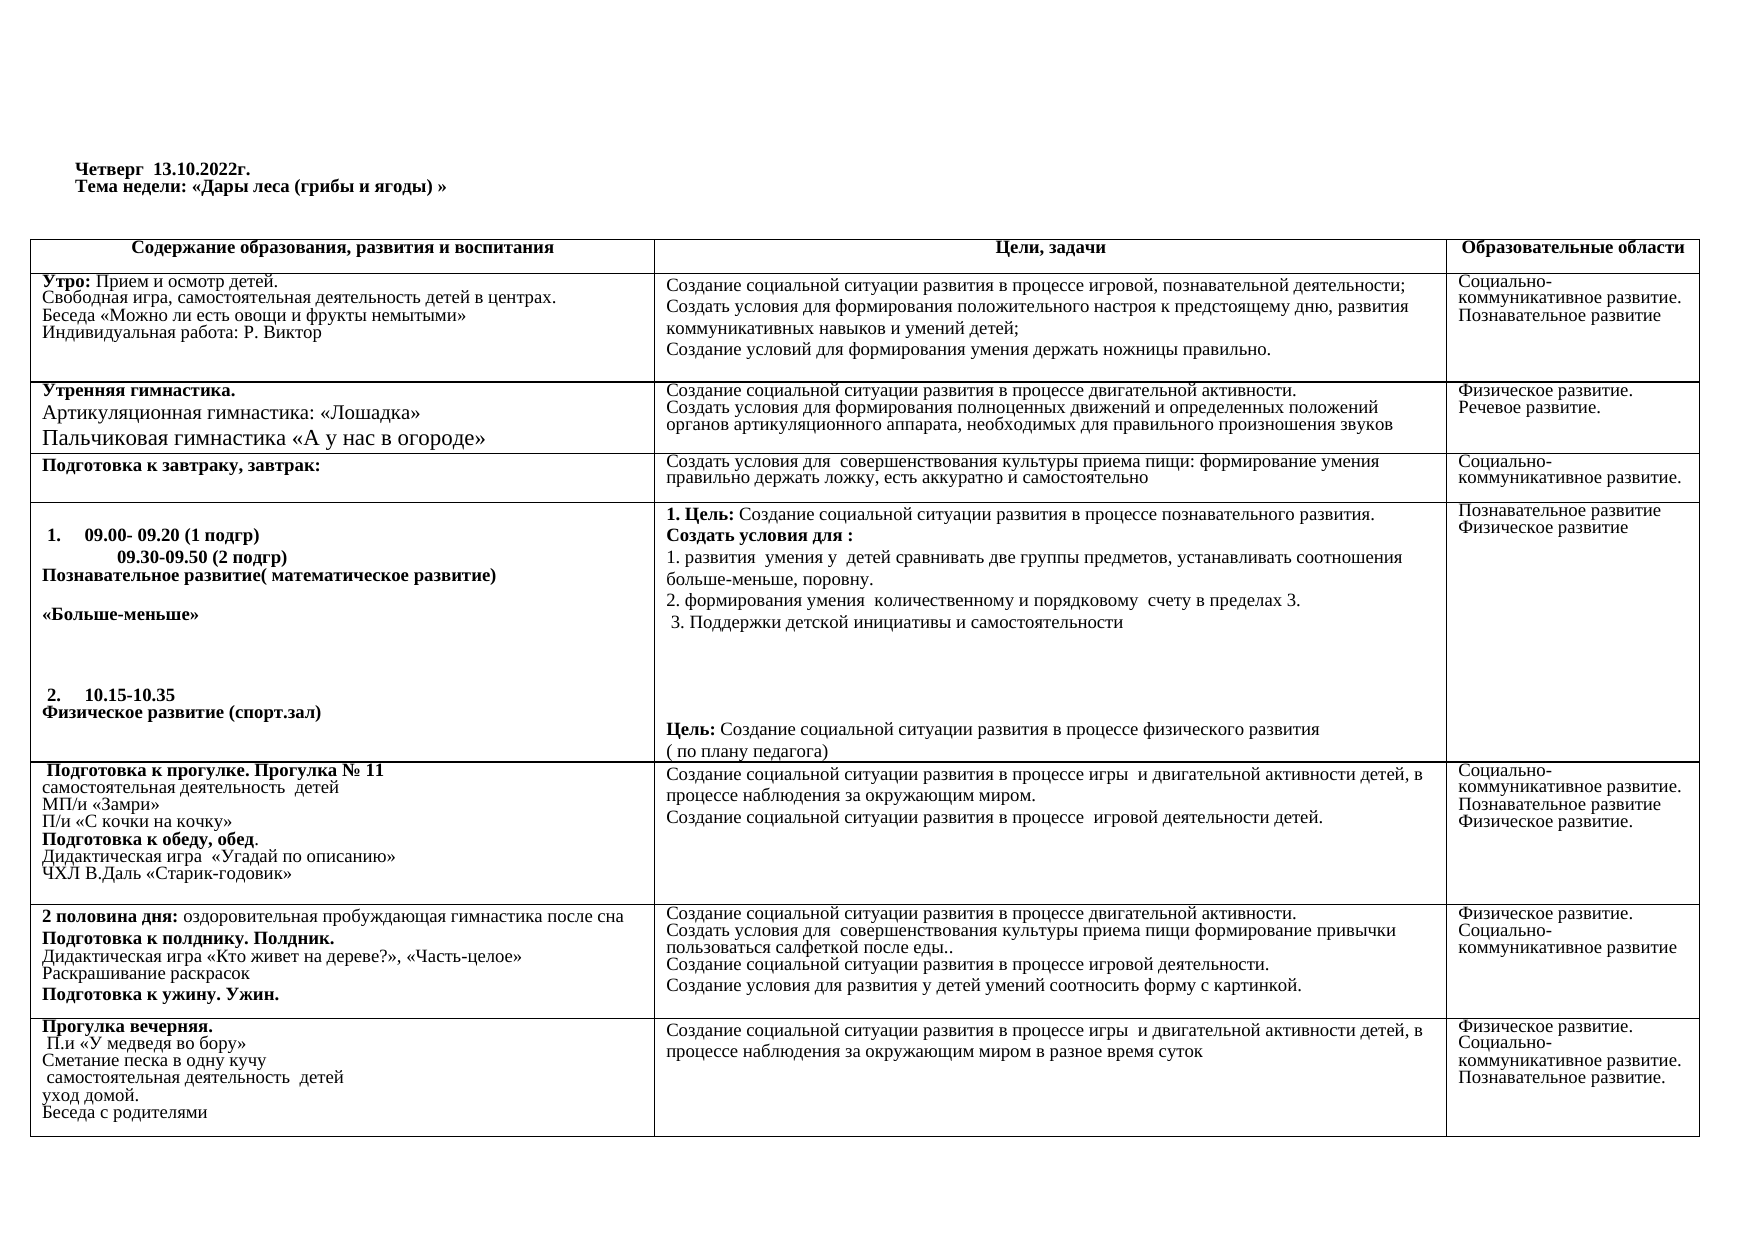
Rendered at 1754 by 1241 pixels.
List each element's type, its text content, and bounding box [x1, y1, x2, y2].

table_cell Физическое развитие. Социально-коммуникативное развитие [1447, 905, 1699, 1017]
table_cell Создание социальной ситуации развития в процессе игры и двигательной активности детей, в процессе наблюдения за окружающим миром в разное время суток [655, 1019, 1446, 1136]
table_cell Создание социальной ситуации развития в процессе игры и двигательной активности детей, в процессе наблюдения за окружающим миром. Создание социальной ситуации развития в процессе игровой деятельности детей. [655, 763, 1446, 904]
text Четверг 13.10.2022г. [75, 161, 1679, 178]
table_cell Познавательное развитие Физическое развитие [1447, 503, 1699, 761]
table_cell Создать условия для совершенствования культуры приема пищи: формирование умения правильно держать ложку, есть аккуратно и самостоятельно [655, 454, 1446, 502]
table_cell Создание социальной ситуации развития в процессе двигательной активности. Создать условия для совершенствования культуры приема пищи формирование привычки пользоваться салфеткой после еды.. Создание социальной ситуации развития в процессе игровой деятельности. Создание условия для развития у детей умений соотносить форму с картинкой. [655, 905, 1446, 1017]
table_cell Утренняя гимнастика. Артикуляционная гимнастика: «Лошадка» Пальчиковая гимнастика «А у нас в огороде» [31, 383, 654, 452]
table_cell Создание социальной ситуации развития в процессе двигательной активности. Создать условия для формирования полноценных движений и определенных положений органов артикуляционного аппарата, необходимых для правильного произношения звуков [655, 383, 1446, 452]
table_cell Подготовка к прогулке. Прогулка № 11 самостоятельная деятельность детей МП/и «Замри» П/и «С кочки на кочку» Подготовка к обеду, обед. Дидактическая игра «Угадай по описанию» ЧХЛ В.Даль «Старик-годовик» [31, 763, 654, 904]
table_header Образовательные области [1447, 240, 1699, 272]
table_cell 09.00- 09.20 (1 подгр) 09.30-09.50 (2 подгр) Познавательное развитие( математическое развитие) «Больше-меньше» 10.15-10.35 Физическое развитие (спорт.зал) [31, 503, 654, 761]
table_cell Социально-коммуникативное развитие. [1447, 454, 1699, 502]
table_cell Утро: Прием и осмотр детей. Свободная игра, самостоятельная деятельность детей в центрах. Беседа «Можно ли есть овощи и фрукты немытыми» Индивидуальная работа: Р. Виктор [31, 274, 654, 381]
table_header Содержание образования, развития и воспитания [31, 240, 654, 272]
table_cell Прогулка вечерняя. П.и «У медведя во бору» Сметание песка в одну кучу самостоятельная деятельность детей уход домой. Беседа с родителями [31, 1019, 654, 1136]
table_header Цели, задачи [655, 240, 1446, 272]
table_cell 2 половина дня: оздоровительная пробуждающая гимнастика после сна Подготовка к полднику. Полдник. Дидактическая игра «Кто живет на дереве?», «Часть-целое» Раскрашивание раскрасок Подготовка к ужину. Ужин. [31, 905, 654, 1017]
table_cell Физическое развитие. Социально-коммуникативное развитие. Познавательное развитие. [1447, 1019, 1699, 1136]
table_cell Создание социальной ситуации развития в процессе игровой, познавательной деятельности; Создать условия для формирования положительного настроя к предстоящему дню, развития коммуникативных навыков и умений детей; Создание условий для формирования умения держать ножницы правильно. [655, 274, 1446, 381]
table_cell Подготовка к завтраку, завтрак: [31, 454, 654, 502]
table_cell Физическое развитие. Речевое развитие. [1447, 383, 1699, 452]
table_cell 1. Цель: Создание социальной ситуации развития в процессе познавательного развития. Создать условия для : 1. развития умения у детей сравнивать две группы предметов, устанавливать соотношения больше-меньше, поровну. 2. формирования умения количественному и порядковому счету в пределах 3. 3. Поддержки детской инициативы и самостоятельности Цель: Создание социальной ситуации развития в процессе физического развития ( по плану педагога) [655, 503, 1446, 761]
table_cell Социально-коммуникативное развитие. Познавательное развитие [1447, 274, 1699, 381]
table_cell Социально-коммуникативное развитие. Познавательное развитие Физическое развитие. [1447, 763, 1699, 904]
text Тема недели: «Дары леса (грибы и ягоды) » [75, 178, 1679, 196]
